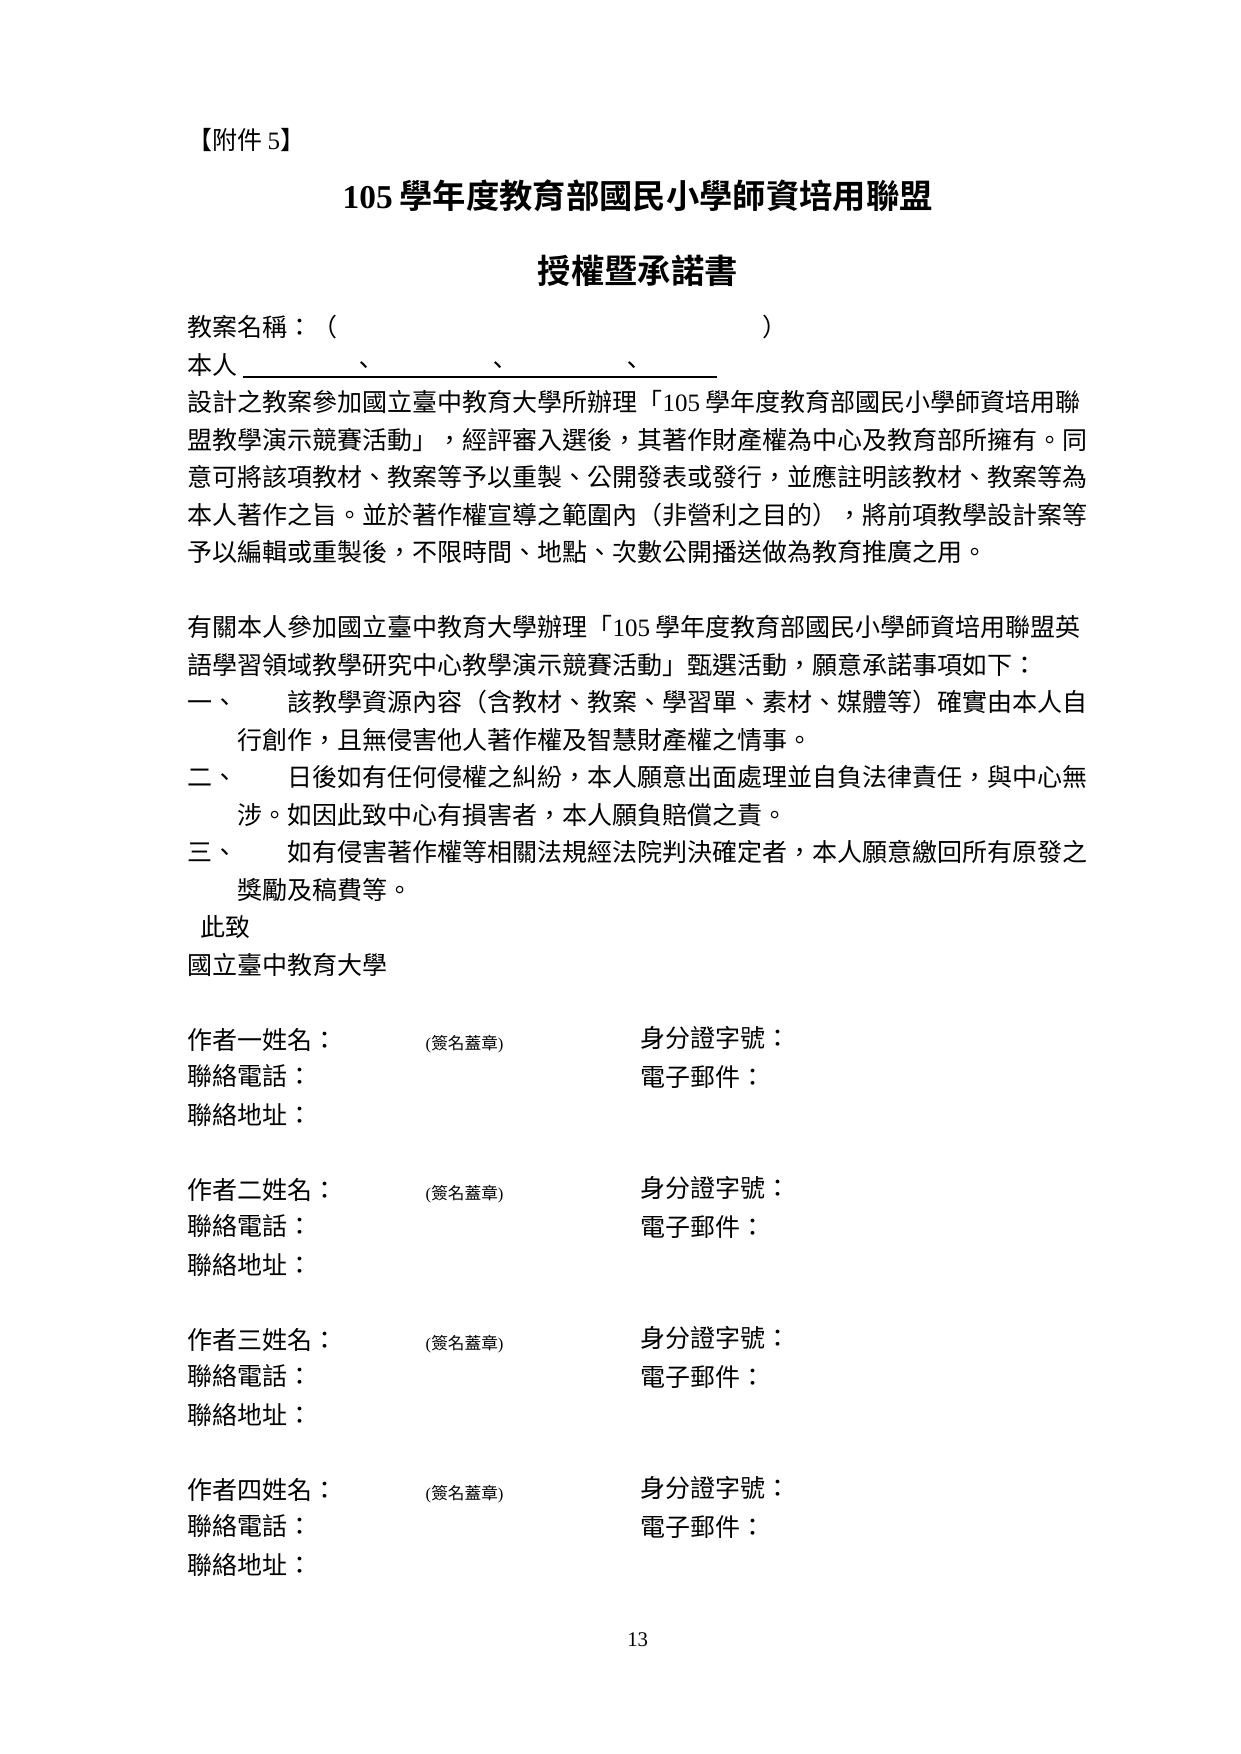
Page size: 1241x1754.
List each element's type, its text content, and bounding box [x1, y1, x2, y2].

table_header 身分證字號： [629, 1320, 1082, 1357]
table_cell 電子郵件： [629, 1507, 1082, 1544]
table_header 作者二姓名： (簽名蓋章) [176, 1170, 629, 1207]
table_cell 電子郵件： [629, 1207, 1082, 1244]
table_cell 聯絡地址： [176, 1545, 1082, 1582]
table_cell 聯絡地址： [176, 1395, 1082, 1432]
text 【附件5】 [187, 119, 1087, 157]
table_header 身分證字號： [629, 1470, 1082, 1507]
table_cell 聯絡電話： [176, 1207, 629, 1244]
table_header 作者三姓名： (簽名蓋章) [176, 1320, 629, 1357]
text 105學年度教育部國民小學師資培用聯盟 [187, 157, 1087, 232]
list 日後如有任何侵權之糾紛，本人願意出面處理並自負法律責任，與中心無涉。如因此致中心有損害者，本人願負賠償之責。 [187, 757, 1087, 832]
table_cell 聯絡地址： [176, 1245, 1082, 1282]
table_cell 電子郵件： [629, 1057, 1082, 1094]
text 此致 [187, 907, 1087, 944]
list 如有侵害著作權等相關法規經法院判決確定者，本人願意繳回所有原發之獎勵及稿費等。 [187, 832, 1087, 907]
text 本人 、 、 、 [187, 344, 1087, 382]
table_cell 聯絡電話： [176, 1507, 629, 1544]
table_cell 聯絡電話： [176, 1057, 629, 1094]
table_cell 電子郵件： [629, 1357, 1082, 1394]
text 授權暨承諾書 [187, 232, 1087, 307]
table_header 身分證字號： [629, 1170, 1082, 1207]
table_header 作者四姓名： (簽名蓋章) [176, 1470, 629, 1507]
list 該教學資源內容（含教材、教案、學習單、素材、媒體等）確實由本人自行創作，且無侵害他人著作權及智慧財產權之情事。 [187, 682, 1087, 757]
table_cell 聯絡電話： [176, 1357, 629, 1394]
text 有關本人參加國立臺中教育大學辦理「105學年度教育部國民小學師資培用聯盟英語學習領域教學研究中心教學演示競賽活動」甄選活動，願意承諾事項如下： [187, 607, 1087, 682]
table_cell 聯絡地址： [176, 1095, 1082, 1132]
text 設計之教案參加國立臺中教育大學所辦理「105學年度教育部國民小學師資培用聯盟教學演示競賽活動」，經評審入選後，其著作財產權為中心及教育部所擁有。同意可將該項教材、教案等予以重製、公開發表或發行，並應註明該教材、教案等為本人著作之旨。並於著作權宣導之範圍內（非營利之目的），將前項教學設計案等予以編輯或重製後，不限時間、地點、次數公開播送做為教育推廣之用。 [187, 382, 1087, 569]
text 教案名稱：（ ） [187, 307, 1087, 344]
table_header 身分證字號： [629, 1020, 1082, 1057]
text 國立臺中教育大學 [187, 944, 1087, 982]
table_header 作者一姓名： (簽名蓋章) [176, 1020, 629, 1057]
